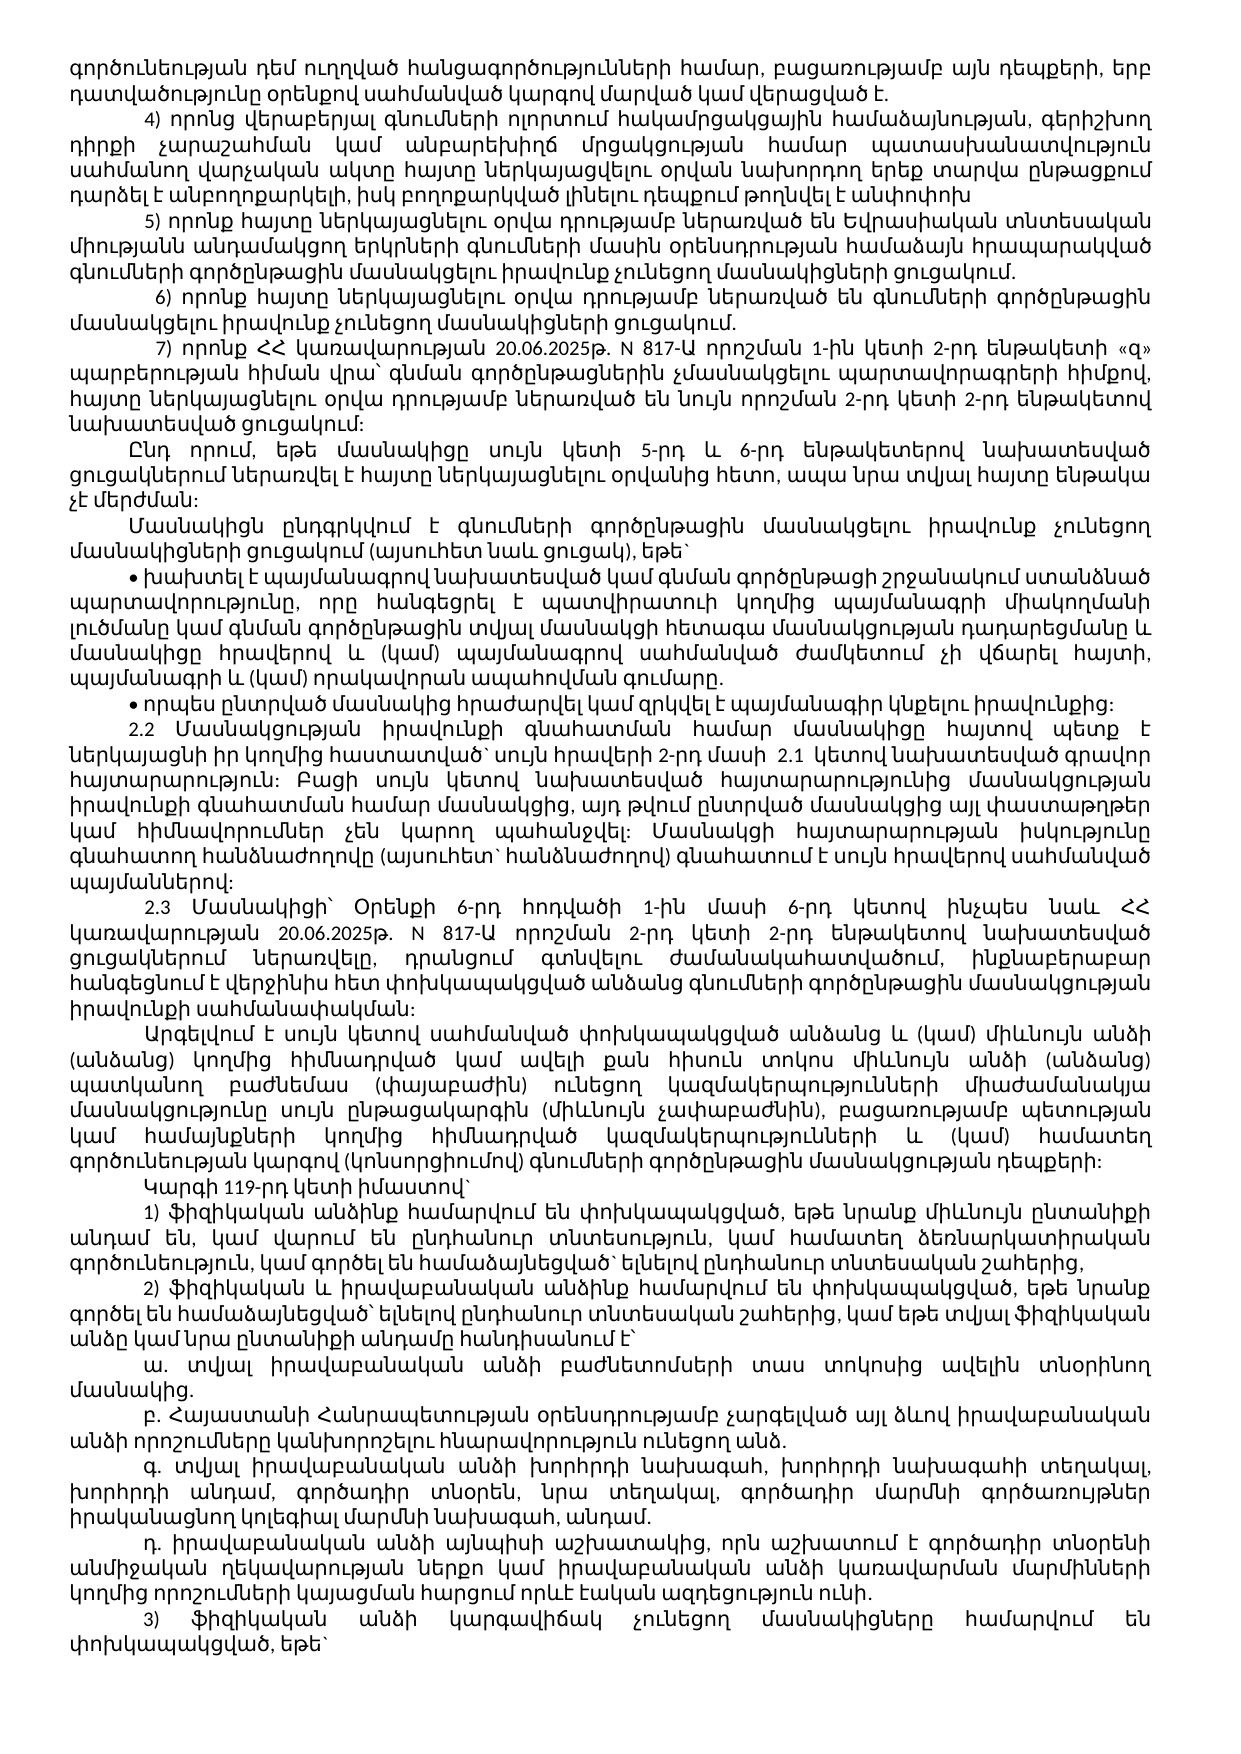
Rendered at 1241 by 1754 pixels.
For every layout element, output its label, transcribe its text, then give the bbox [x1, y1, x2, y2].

text 2) ֆիզիկական և իրավաբանական անձինք համարվում են փոխկապակցված, եթե նրանք գործել են համաձայնեցված՝ ելնելով ընդհանուր տնտեսական շահերից, կամ եթե տվյալ ֆիզիկական անձը կամ նրա ընտանիքի անդամը հանդիսանում է՝ [69, 1276, 1152, 1352]
text 2.2 Մասնակցության իրավունքի գնահատման համար մասնակիցը հայտով պետք է ներկայացնի իր կողմից հաստատված` սույն հրավերի 2-րդ մասի 2.1 կետով նախատեսված գրավոր հայտարարություն: Բացի սույն կետով նախատեսված հայտարարությունից մասնակցության իրավունքի գնահատման համար մասնակցից, այդ թվում ընտրված մասնակցից այլ փաստաթղթեր կամ հիմնավորումներ չեն կարող պահանջվել: Մասնակցի հայտարարության իսկությունը գնահատող հանձնաժողովը (այսուհետ` հանձնաժողով) գնահատում է սույն հրավերով սահմանված պայմաններով: [69, 716, 1152, 894]
text 3) ֆիզիկական անձի կարգավիճակ չունեցող մասնակիցները համարվում են փոխկապակցված, եթե` [69, 1606, 1152, 1657]
text բ. Հայաստանի Հանրապետության օրենսդրությամբ չարգելված այլ ձևով իրավաբանական անձի որոշումները կանխորոշելու հնարավորություն ունեցող անձ. [69, 1403, 1152, 1453]
text 5) որոնք հայտը ներկայացնելու օրվա դրությամբ ներառված են Եվրասիական տնտեսական միությանն անդամակցող երկրների գնումների մասին օրենսդրության համաձայն հրապարակված գնումների գործընթացին մասնակցելու իրավունք չունեցող մասնակիցների ցուցակում. [69, 208, 1152, 284]
text Արգելվում է սույն կետով սահմանված փոխկապակցված անձանց և (կամ) միևնույն անձի (անձանց) կողմից հիմնադրված կամ ավելի քան հիսուն տոկոս միևնույն անձի (անձանց) պատկանող բաժնեմաս (փայաբաժին) ունեցող կազմակերպությունների միաժամանակյա մասնակցությունը սույն ընթացակարգին (միևնույն չափաբաժնին), բացառությամբ պետության կամ համայնքների կողմից հիմնադրված կազմակերպությունների և (կամ) համատեղ գործունեության կարգով (կոնսորցիումով) գնումների գործընթացին մասնակցության դեպքերի: [69, 1021, 1152, 1174]
text • խախտել է պայմանագրով նախատեսված կամ գնման գործընթացի շրջանակում ստանձնած պարտավորությունը, որը հանգեցրել է պատվիրատուի կողմից պայմանագրի միակողմանի լուծմանը կամ գնման գործընթացին տվյալ մասնակցի հետագա մասնակցության դադարեցմանը և մասնակիցը հրավերով և (կամ) պայմանագրով սահմանված ժամկետում չի վճարել հայտի, պայմանագրի և (կամ) որակավորան ապահովման գումարը. [69, 564, 1152, 691]
text դ. իրավաբանական անձի այնպիսի աշխատակից, որն աշխատում է գործադիր տնօրենի անմիջական ղեկավարության ներքո կամ իրավաբանական անձի կառավարման մարմինների կողմից որոշումների կայացման հարցում որևէ էական ազդեցություն ունի. [69, 1530, 1152, 1606]
text • որպես ընտրված մասնակից հրաժարվել կամ զրկվել է պայմանագիր կնքելու իրավունքից: [69, 691, 1152, 716]
text 2.3 Մասնակիցի՝ Օրենքի 6-րդ հոդվածի 1-ին մասի 6-րդ կետով ինչպես նաև ՀՀ կառավարության 20.06.2025թ. N 817-Ա որոշման 2-րդ կետի 2-րդ ենթակետով նախատեսված ցուցակներում ներառվելը, դրանցում գտնվելու ժամանակահատվածում, ինքնաբերաբար հանգեցնում է վերջինիս հետ փոխկապակցված անձանց գնումների գործընթացին մասնակցության իրավունքի սահմանափակման: [69, 894, 1152, 1021]
text գ. տվյալ իրավաբանական անձի խորհրդի նախագահ, խորհրդի նախագահի տեղակալ, խորհրդի անդամ, գործադիր տնօրեն, նրա տեղակալ, գործադիր մարմնի գործառույթներ իրականացնող կոլեգիալ մարմնի նախագահ, անդամ. [69, 1453, 1152, 1530]
text Կարգի 119-րդ կետի իմաստով` [69, 1174, 1152, 1199]
text Մասնակիցն ընդգրկվում է գնումների գործընթացին մասնակցելու իրավունք չունեցող մասնակիցների ցուցակում (այսուհետ նաև ցուցակ), եթե` [69, 513, 1152, 564]
text ա. տվյալ իրավաբանական անձի բաժնետոմսերի տաս տոկոսից ավելին տնօրինող մասնակից. [69, 1352, 1152, 1403]
text 1) ֆիզիկական անձինք համարվում են փոխկապակցված, եթե նրանք միևնույն ընտանիքի անդամ են, կամ վարում են ընդհանուր տնտեսություն, կամ համատեղ ձեռնարկատիրական գործունեություն, կամ գործել են համաձայնեցված` ելնելով ընդհանուր տնտեսական շահերից, [69, 1199, 1152, 1276]
text 7) որոնք ՀՀ կառավարության 20.06.2025թ. N 817-Ա որոշման 1-ին կետի 2-րդ ենթակետի «զ» պարբերության հիման վրա՝ գնման գործընթացներին չմասնակցելու պարտավորագրերի հիմքով, հայտը ներկայացնելու օրվա դրությամբ ներառված են նույն որոշման 2-րդ կետի 2-րդ ենթակետով նախատեսված ցուցակում: [69, 335, 1152, 437]
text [69, 56, 1152, 106]
text 4) որոնց վերաբերյալ գնումների ոլորտում հակամրցակցային համաձայնության, գերիշխող դիրքի չարաշահման կամ անբարեխիղճ մրցակցության համար պատասխանատվություն սահմանող վարչական ակտը հայտը ներկայացվելու օրվան նախորդող երեք տարվա ընթացքում դարձել է անբողոքարկելի, իսկ բողոքարկված լինելու դեպքում թողնվել է անփոփոխ [69, 106, 1152, 208]
text Ընդ որում, եթե մասնակիցը սույն կետի 5-րդ և 6-րդ ենթակետերով նախատեսված ցուցակներում ներառվել է հայտը ներկայացնելու օրվանից հետո, ապա նրա տվյալ հայտը ենթակա չէ մերժման: [69, 437, 1152, 513]
text 6) որոնք հայտը ներկայացնելու օրվա դրությամբ ներառված են գնումների գործընթացին մասնակցելու իրավունք չունեցող մասնակիցների ցուցակում. [69, 284, 1152, 335]
